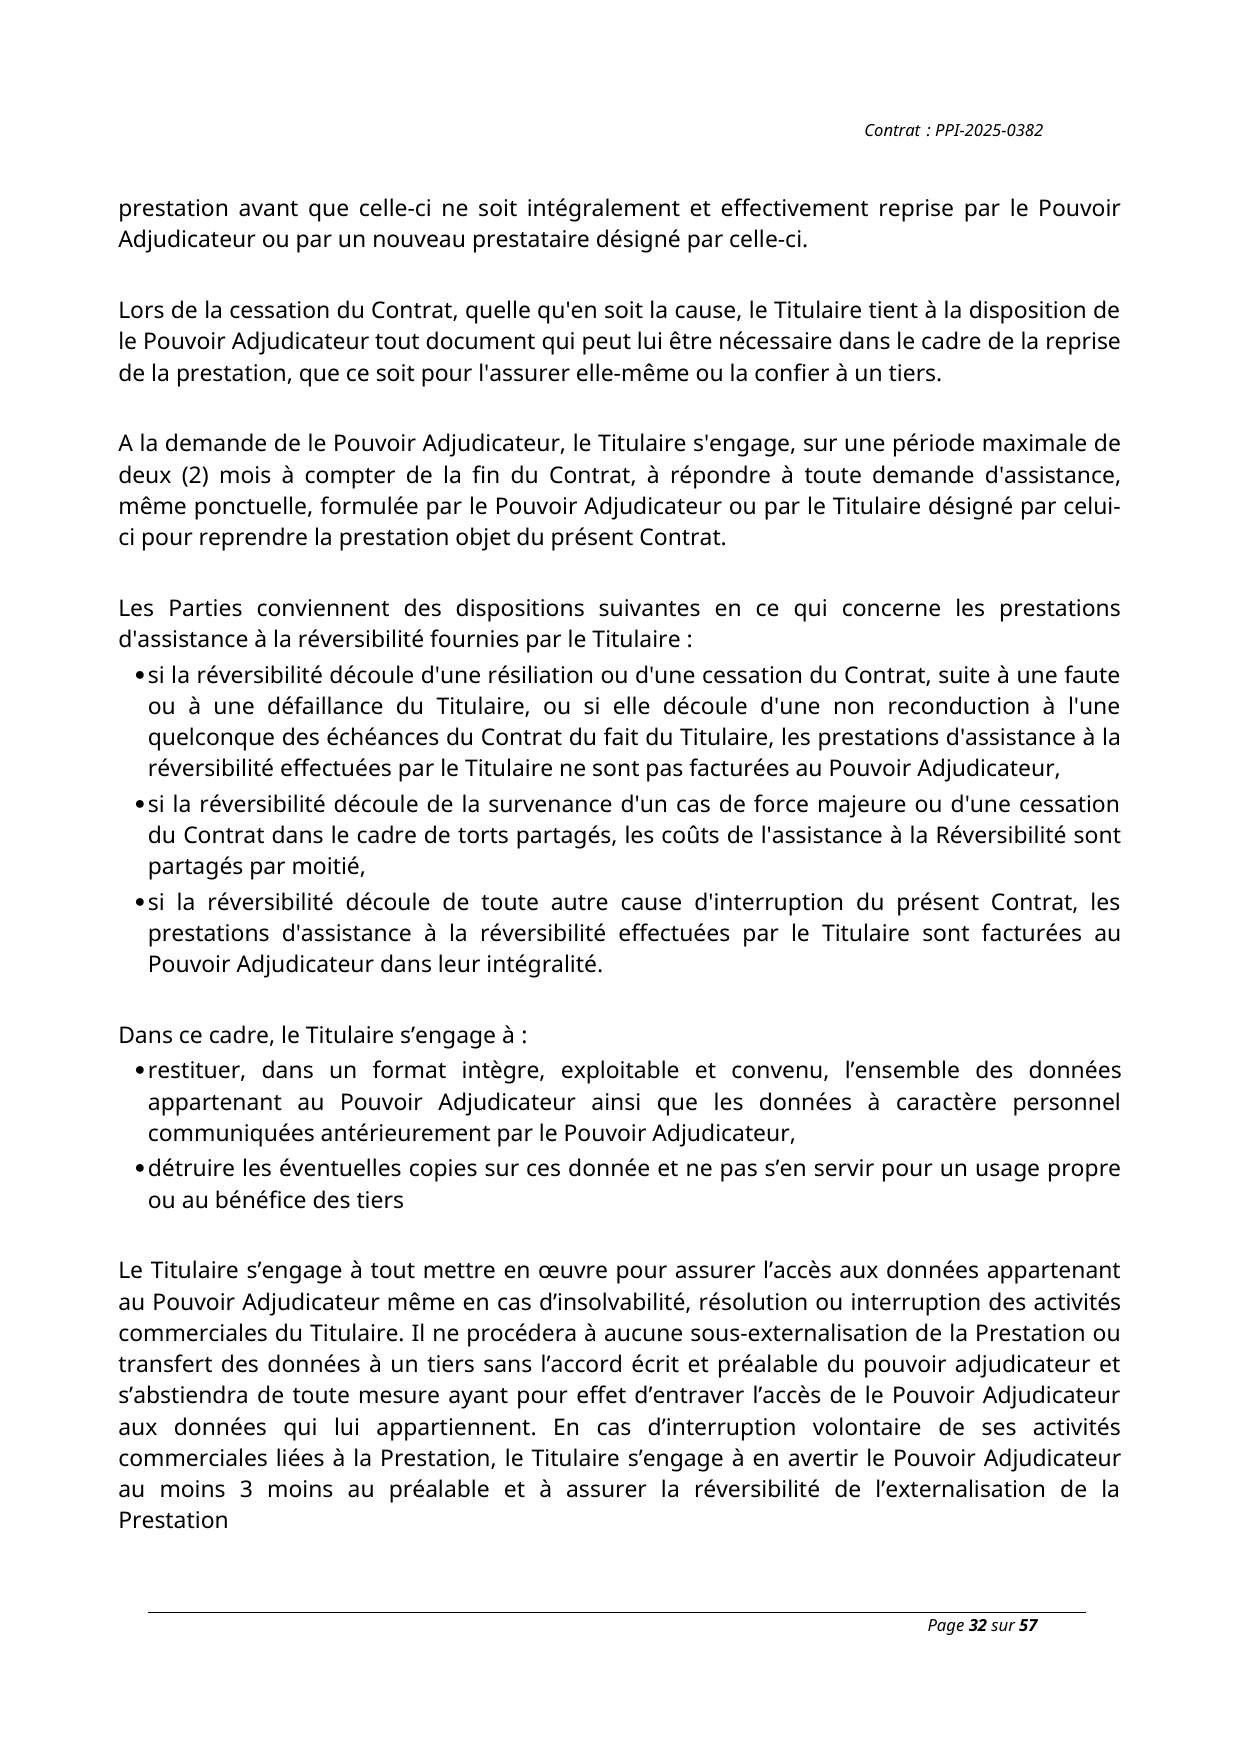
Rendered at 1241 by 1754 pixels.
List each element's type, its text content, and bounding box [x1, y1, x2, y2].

list si la réversibilité découle d'une résiliation ou d'une cessation du Contrat, suite à une faute ou à une défaillance du Titulaire, ou si elle découle d'une non reconduction à l'une quelconque des échéances du Contrat du fait du Titulaire, les prestations d'assistance à la réversibilité effectuées par le Titulaire ne sont pas facturées au Pouvoir Adjudicateur, [136, 659, 1122, 784]
list si la réversibilité découle de la survenance d'un cas de force majeure ou d'une cessation du Contrat dans le cadre de torts partagés, les coûts de l'assistance à la Réversibilité sont partagés par moitié, [136, 788, 1122, 882]
text Lors de la cessation du Contrat, quelle qu'en soit la cause, le Titulaire tient à la disposition de le Pouvoir Adjudicateur tout document qui peut lui être nécessaire dans le cadre de la reprise de la prestation, que ce soit pour l'assurer elle-même ou la confier à un tiers. [118, 294, 1122, 388]
text Le Titulaire s’engage à tout mettre en œuvre pour assurer l’accès aux données appartenant au Pouvoir Adjudicateur même en cas d’insolvabilité, résolution ou interruption des activités commerciales du Titulaire. Il ne procédera à aucune sous-externalisation de la Prestation ou transfert des données à un tiers sans l’accord écrit et préalable du pouvoir adjudicateur et s’abstiendra de toute mesure ayant pour effet d’entraver l’accès de le Pouvoir Adjudicateur aux données qui lui appartiennent. En cas d’interruption volontaire de ses activités commerciales liées à la Prestation, le Titulaire s’engage à en avertir le Pouvoir Adjudicateur au moins 3 moins au préalable et à assurer la réversibilité de l’externalisation de la Prestation [118, 1254, 1122, 1536]
text A la demande de le Pouvoir Adjudicateur, le Titulaire s'engage, sur une période maximale de deux (2) mois à compter de la fin du Contrat, à répondre à toute demande d'assistance, même ponctuelle, formulée par le Pouvoir Adjudicateur ou par le Titulaire désigné par celui-ci pour reprendre la prestation objet du présent Contrat. [118, 427, 1122, 552]
text Les Parties conviennent des dispositions suivantes en ce qui concerne les prestations d'assistance à la réversibilité fournies par le Titulaire : [118, 592, 1122, 654]
list si la réversibilité découle de toute autre cause d'interruption du présent Contrat, les prestations d'assistance à la réversibilité effectuées par le Titulaire sont facturées au Pouvoir Adjudicateur dans leur intégralité. [136, 886, 1122, 979]
list restituer, dans un format intègre, exploitable et convenu, l’ensemble des données appartenant au Pouvoir Adjudicateur ainsi que les données à caractère personnel communiquées antérieurement par le Pouvoir Adjudicateur, [136, 1054, 1122, 1148]
text Dans ce cadre, le Titulaire s’engage à : [118, 1019, 1122, 1050]
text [118, 192, 1122, 254]
list détruire les éventuelles copies sur ces donnée et ne pas s’en servir pour un usage propre ou au bénéfice des tiers [136, 1152, 1122, 1215]
